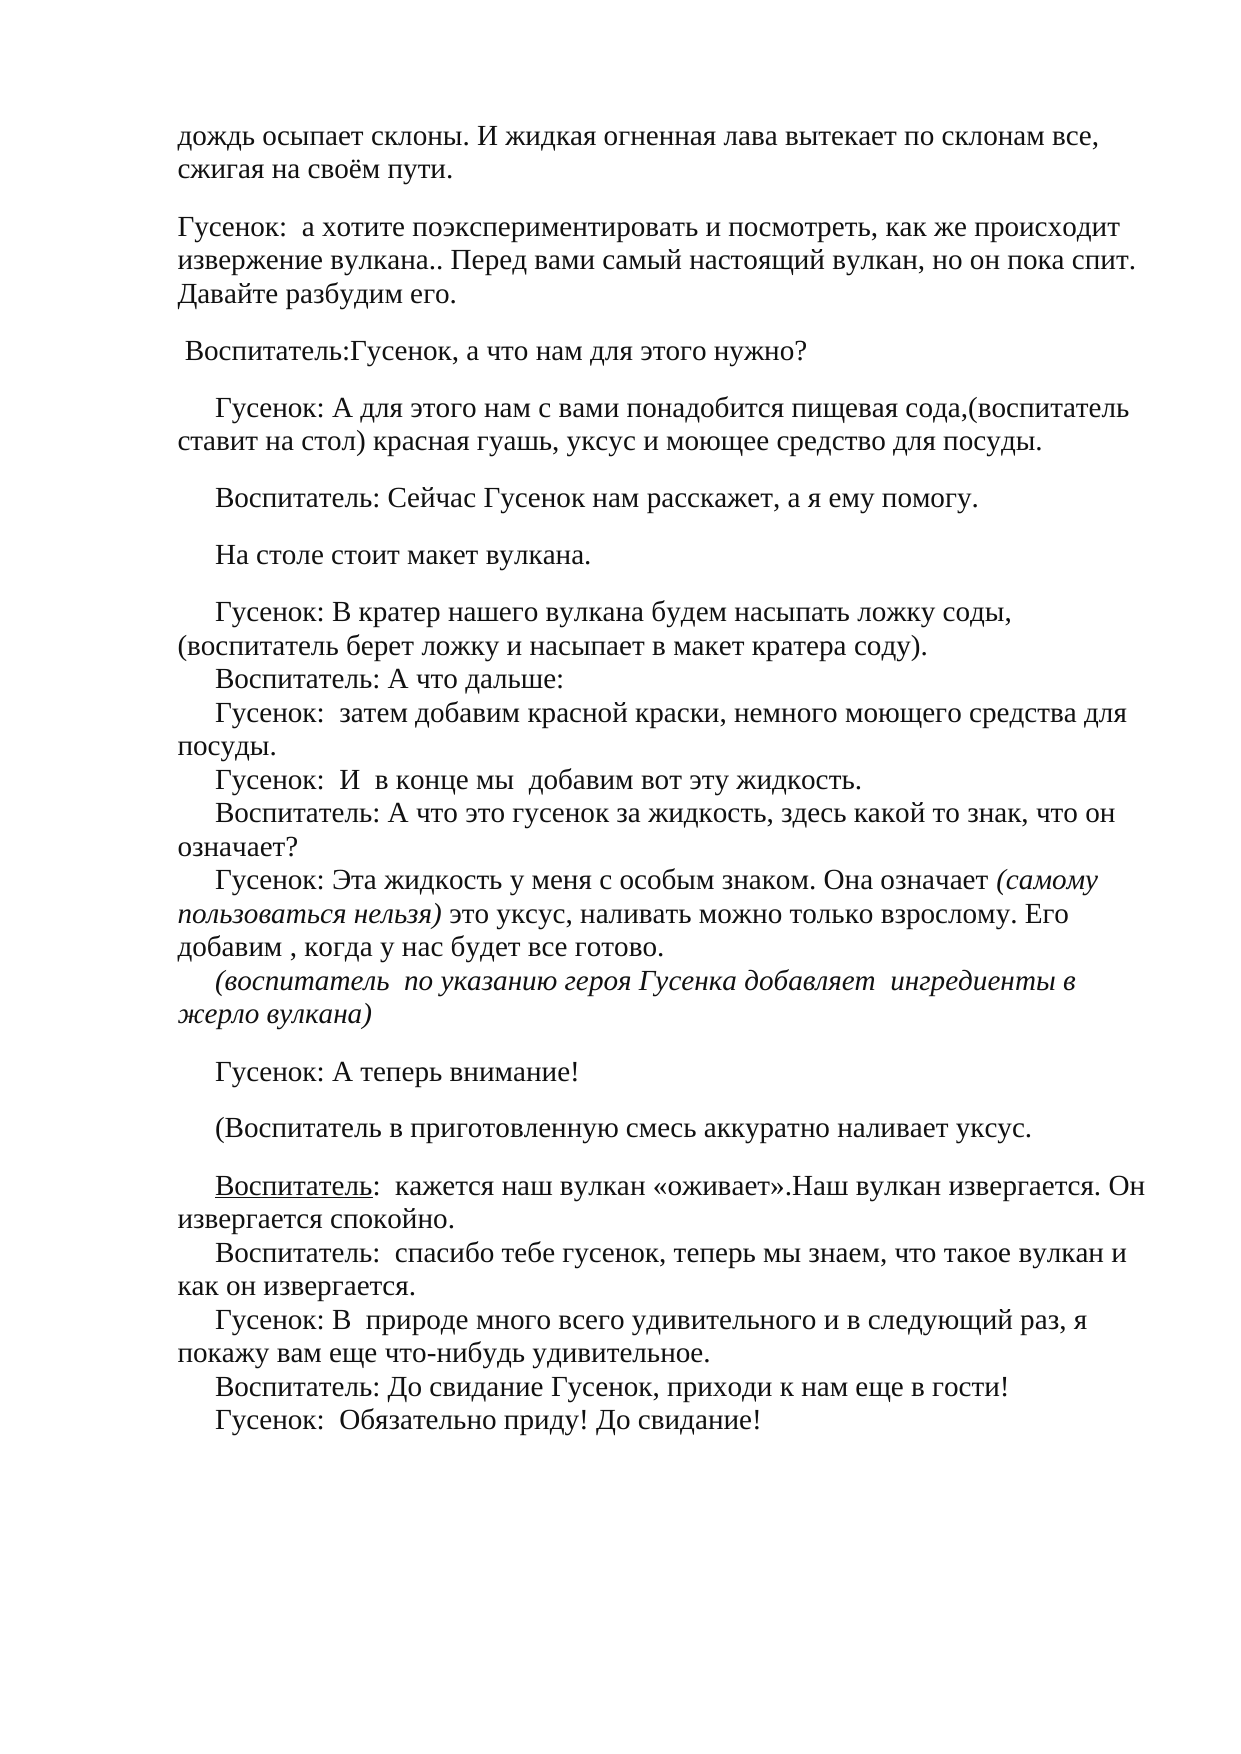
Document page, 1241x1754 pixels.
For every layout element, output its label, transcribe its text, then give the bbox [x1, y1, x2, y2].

text Воспитатель: Сейчас Гусенок нам расскажет, а я ему помогу. [177, 480, 1152, 514]
text На столе стоит макет вулкана. [177, 537, 1152, 571]
text Гусенок: Обязательно приду! До свидание! [177, 1402, 1152, 1436]
text Воспитатель: До свидание Гусенок, приходи к нам еще в гости! [177, 1369, 1152, 1402]
text Гусенок: Эта жидкость у меня с особым знаком. Она означает (самому пользоваться нельзя) это уксус, наливать можно только взрослому. Его добавим , когда у нас будет все готово. [177, 862, 1152, 963]
text Воспитатель: кажется наш вулкан «оживает».Наш вулкан извергается. Он извергается спокойно. [177, 1168, 1152, 1235]
text Гусенок: В кратер нашего вулкана будем насыпать ложку соды,(воспитатель берет ложку и насыпает в макет кратера соду). [177, 594, 1152, 661]
text Гусенок: А теперь внимание! [177, 1054, 1152, 1087]
text Гусенок: А для этого нам с вами понадобится пищевая сода,(воспитатель ставит на стол) красная гуашь, уксус и моющее средство для посуды. [177, 390, 1152, 457]
text Воспитатель: А что дальше: [177, 661, 1152, 695]
text (Воспитатель в приготовленную смесь аккуратно наливает уксус. [177, 1111, 1152, 1144]
text Воспитатель: спасибо тебе гусенок, теперь мы знаем, что такое вулкан и как он извергается. [177, 1235, 1152, 1302]
text Воспитатель:Гусенок, а что нам для этого нужно? [177, 333, 1152, 366]
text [177, 118, 1152, 185]
text Воспитатель: А что это гусенок за жидкость, здесь какой то знак, что он означает? [177, 795, 1152, 862]
text Гусенок: затем добавим красной краски, немного моющего средства для посуды. [177, 695, 1152, 762]
text Гусенок: И в конце мы добавим вот эту жидкость. [177, 762, 1152, 795]
text Гусенок: В природе много всего удивительного и в следующий раз, я покажу вам еще что-нибудь удивительное. [177, 1302, 1152, 1369]
text (воспитатель по указанию героя Гусенка добавляет ингредиенты в жерло вулкана) [177, 963, 1152, 1030]
text Гусенок: а хотите поэкспериментировать и посмотреть, как же происходит извержение вулкана.. Перед вами самый настоящий вулкан, но он пока спит. Давайте разбудим его. [177, 209, 1152, 309]
